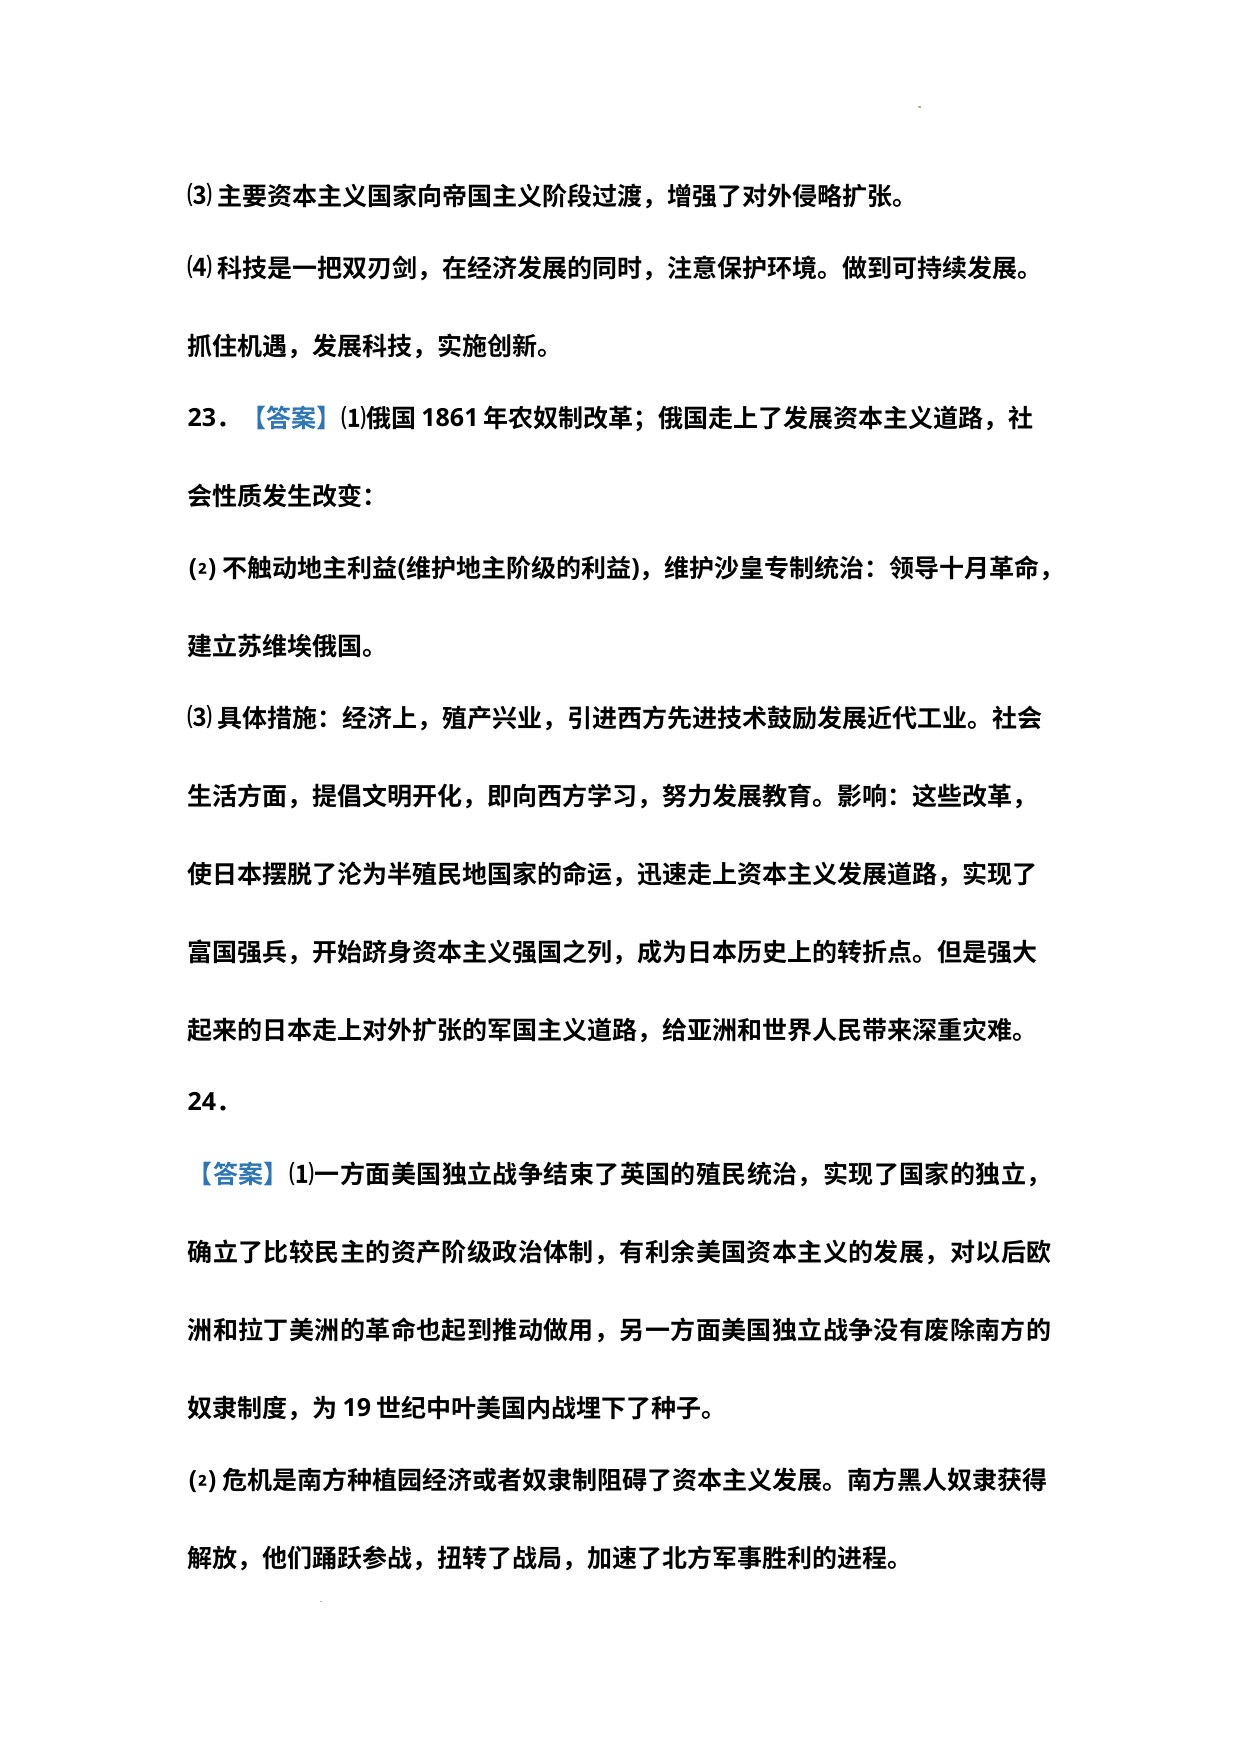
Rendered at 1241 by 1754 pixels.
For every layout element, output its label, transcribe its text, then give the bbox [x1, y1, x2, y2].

text ⑷科技是一把双刃剑，在经济发展的同时，注意保护环境。做到可持续发展。抓住机遇，发展科技，实施创新。 [187, 234, 1053, 377]
text 23．【答案】⑴俄国1861年农奴制改革；俄国走上了发展资本主义道路，社会性质发生改变： [187, 384, 1053, 527]
text 【答案】⑴一方面美国独立战争结束了英国的殖民统治，实现了国家的独立，确立了比较民主的资产阶级政治体制，有利余美国资本主义的发展，对以后欧洲和拉丁美洲的革命也起到推动做用，另一方面美国独立战争没有废除南方的奴隶制度，为19世纪中叶美国内战埋下了种子。 [187, 1141, 1053, 1439]
text ⑵不触动地主利益(维护地主阶级的利益)，维护沙皇专制统治：领导十月革命，建立苏维埃俄国。 [187, 534, 1053, 677]
text ⑵危机是南方种植园经济或者奴隶制阻碍了资本主义发展。南方黑人奴隶获得解放，他们踊跃参战，扭转了战局，加速了北方军事胜利的进程。 [187, 1446, 1053, 1589]
text 24． [187, 1068, 1053, 1133]
text ⑶主要资本主义国家向帝国主义阶段过渡，增强了对外侵略扩张。 [187, 162, 1053, 227]
text ⑶具体措施：经济上，殖产兴业，引进西方先进技术鼓励发展近代工业。社会生活方面，提倡文明开化，即向西方学习，努力发展教育。影响：这些改革，使日本摆脱了沦为半殖民地国家的命运，迅速走上资本主义发展道路，实现了富国强兵，开始跻身资本主义强国之列，成为日本历史上的转折点。但是强大起来的日本走上对外扩张的军国主义道路，给亚洲和世界人民带来深重灾难。 [187, 684, 1053, 1061]
